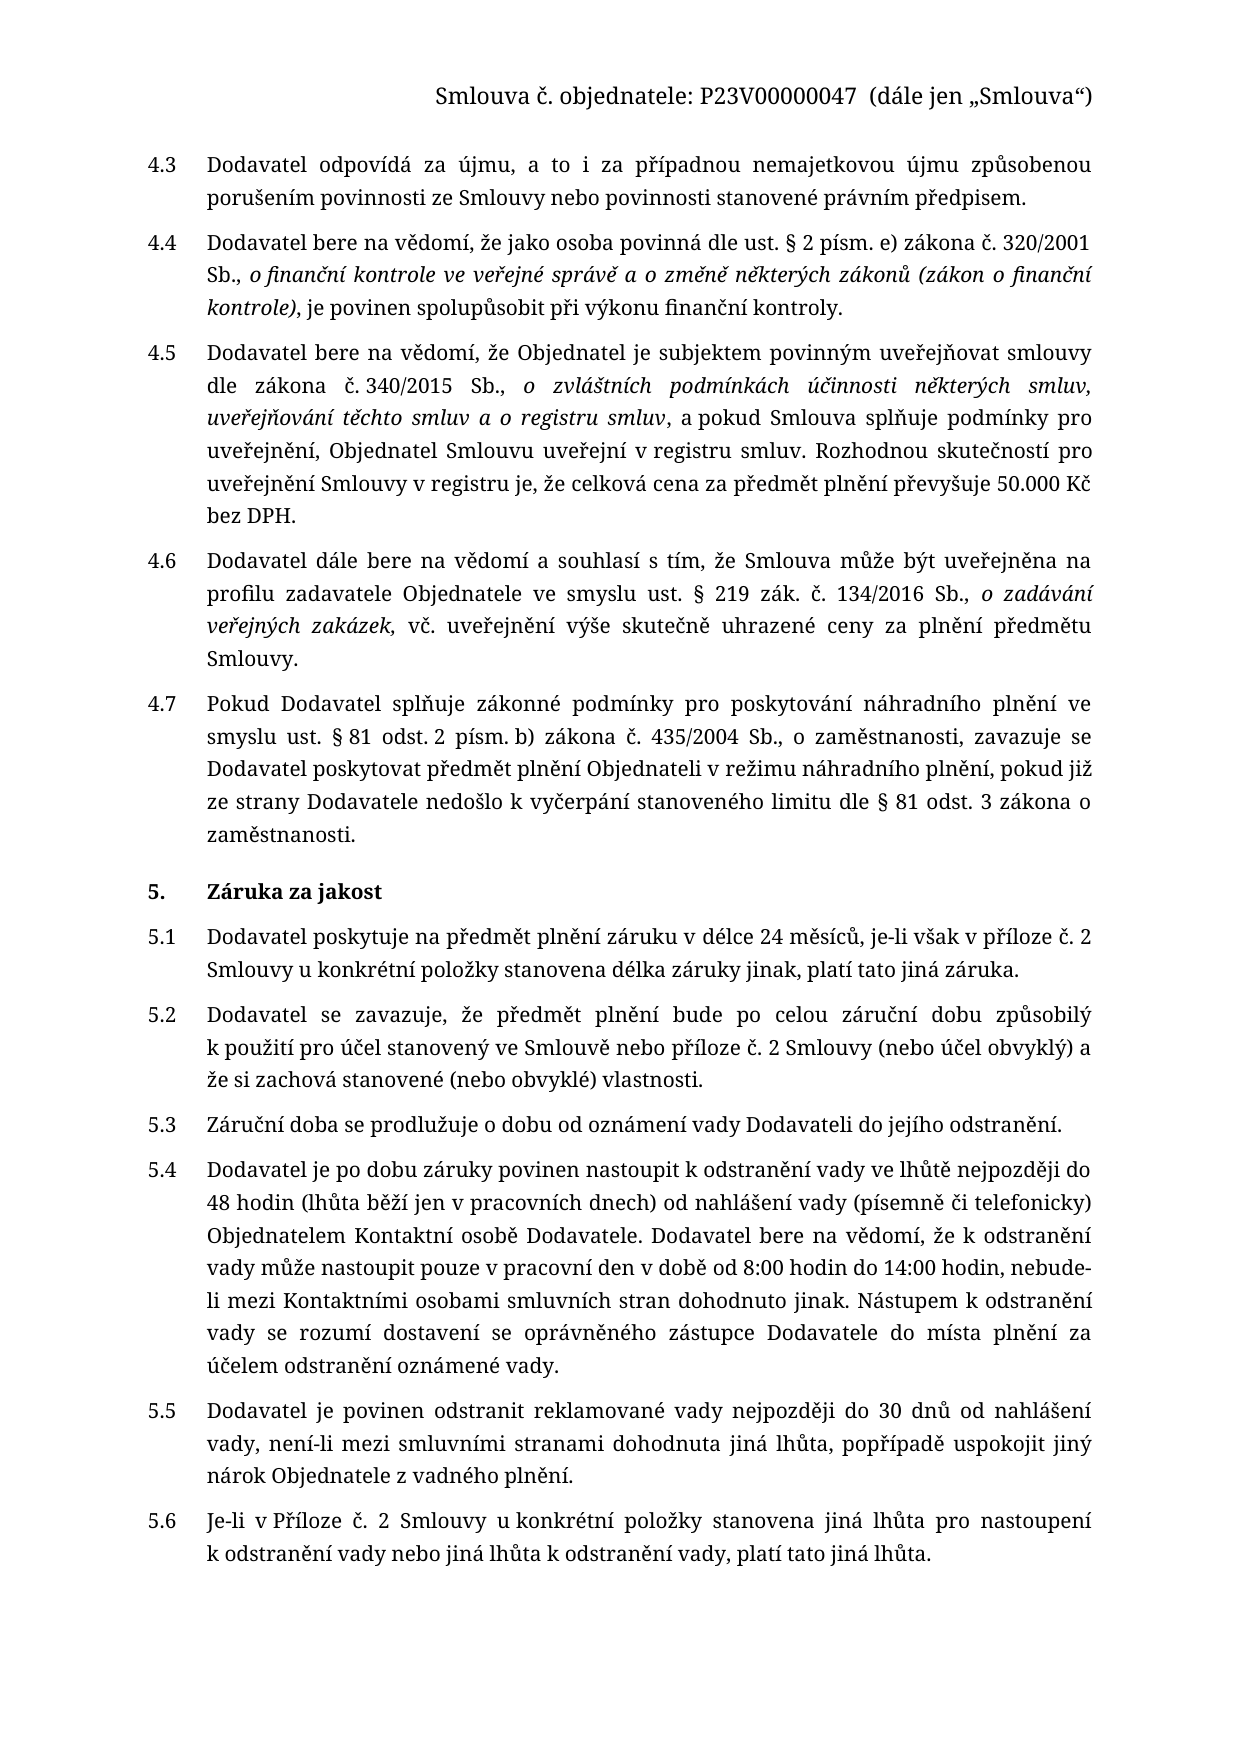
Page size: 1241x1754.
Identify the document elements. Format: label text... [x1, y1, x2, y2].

list Dodavatel bere na vědomí, že Objednatel je subjektem povinným uveřejňovat smlouvy dle zákona č. 340/2015 Sb., o zvláštních podmínkách účinnosti některých smluv, uveřejňování těchto smluv a o registru smluv, a pokud Smlouva splňuje podmínky pro uveřejnění, Objednatel Smlouvu uveřejní v registru smluv. Rozhodnou skutečností pro uveřejnění Smlouvy v registru je, že celková cena za předmět plnění převyšuje 50.000 Kč bez DPH. [148, 338, 1093, 530]
list Pokud Dodavatel splňuje zákonné podmínky pro poskytování náhradního plnění ve smyslu ust. § 81 odst. 2 písm. b) zákona č. 435/2004 Sb., o zaměstnanosti, zavazuje se Dodavatel poskytovat předmět plnění Objednateli v režimu náhradního plnění, pokud již ze strany Dodavatele nedošlo k vyčerpání stanoveného limitu dle § 81 odst. 3 zákona o zaměstnanosti. [148, 689, 1093, 848]
list Dodavatel je povinen odstranit reklamované vady nejpozději do 30 dnů od nahlášení vady, není-li mezi smluvními stranami dohodnuta jiná lhůta, popřípadě uspokojit jiný nárok Objednatele z vadného plnění. [148, 1396, 1093, 1490]
list Dodavatel je po dobu záruky povinen nastoupit k odstranění vady ve lhůtě nejpozději do 48 hodin (lhůta běží jen v pracovních dnech) od nahlášení vady (písemně či telefonicky) Objednatelem Kontaktní osobě Dodavatele. Dodavatel bere na vědomí, že k odstranění vady může nastoupit pouze v pracovní den v době od 8:00 hodin do 14:00 hodin, nebude-li mezi Kontaktními osobami smluvních stran dohodnuto jinak. Nástupem k odstranění vady se rozumí dostavení se oprávněného zástupce Dodavatele do místa plnění za účelem odstranění oznámené vady. [148, 1156, 1093, 1379]
list Dodavatel poskytuje na předmět plnění záruku v délce 24 měsíců, je-li však v příloze č. 2 Smlouvy u konkrétní položky stanovena délka záruky jinak, platí tato jiná záruka. [148, 922, 1093, 983]
list Dodavatel dále bere na vědomí a souhlasí s tím, že Smlouva může být uveřejněna na profilu zadavatele Objednatele ve smyslu ust. § 219 zák. č. 134/2016 Sb., o zadávání veřejných zakázek, vč. uveřejnění výše skutečně uhrazené ceny za plnění předmětu Smlouvy. [148, 546, 1093, 673]
list Dodavatel bere na vědomí, že jako osoba povinná dle ust. § 2 písm. e) zákona č. 320/2001 Sb., o finanční kontrole ve veřejné správě a o změně některých zákonů (zákon o finanční kontrole), je povinen spolupůsobit při výkonu finanční kontroly. [148, 228, 1093, 322]
list Záruka za jakost [148, 877, 1093, 906]
list Záruční doba se prodlužuje o dobu od oznámení vady Dodavateli do jejího odstranění. [148, 1110, 1093, 1139]
list Je-li v Příloze č. 2 Smlouvy u konkrétní položky stanovena jiná lhůta pro nastoupení k odstranění vady nebo jiná lhůta k odstranění vady, platí tato jiná lhůta. [148, 1507, 1093, 1568]
list Dodavatel odpovídá za újmu, a to i za případnou nemajetkovou újmu způsobenou porušením povinnosti ze Smlouvy nebo povinnosti stanovené právním předpisem. [148, 150, 1093, 211]
list Dodavatel se zavazuje, že předmět plnění bude po celou záruční dobu způsobilý k použití pro účel stanovený ve Smlouvě nebo příloze č. 2 Smlouvy (nebo účel obvyklý) a že si zachová stanovené (nebo obvyklé) vlastnosti. [148, 1000, 1093, 1094]
